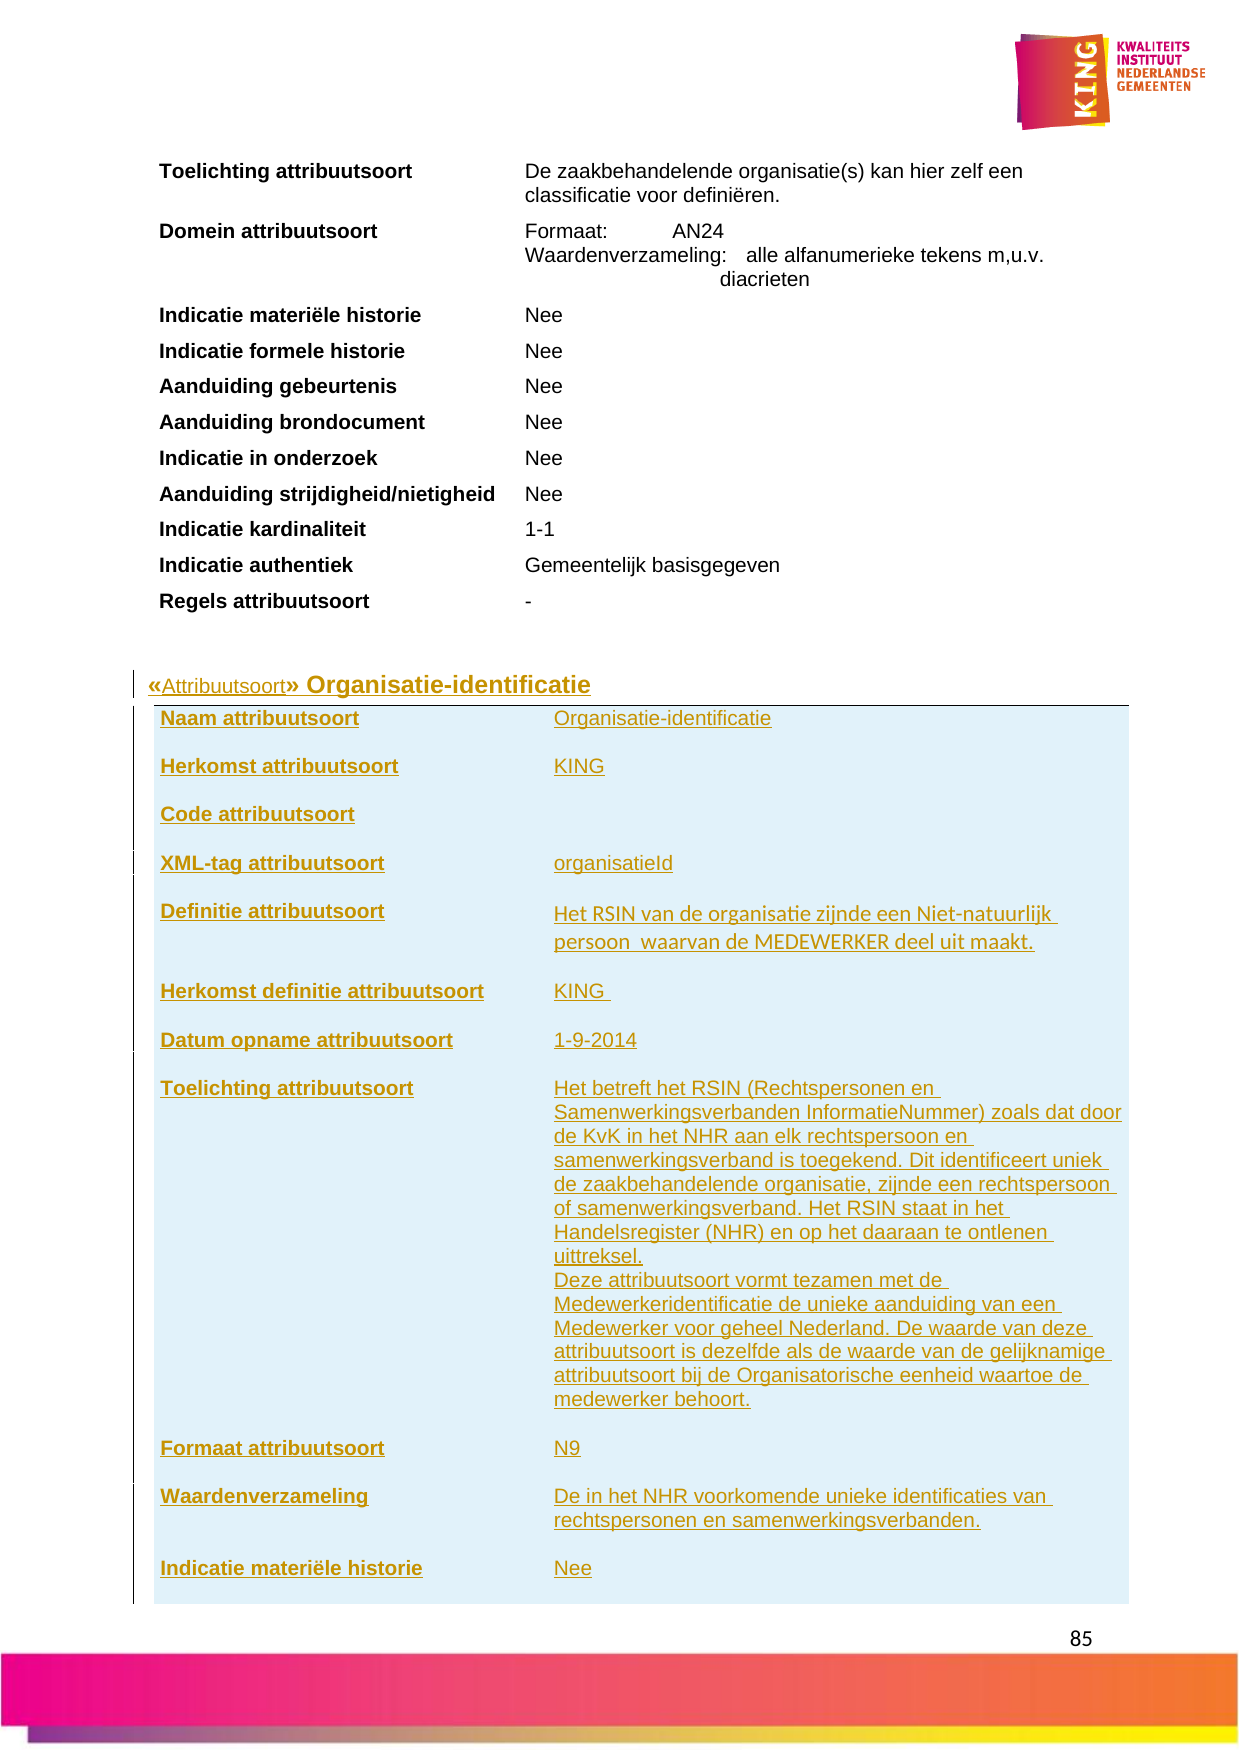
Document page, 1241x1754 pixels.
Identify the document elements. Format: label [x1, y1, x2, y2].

picture [0, 1650, 1239, 1750]
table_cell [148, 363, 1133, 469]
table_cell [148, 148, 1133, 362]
picture [1014, 33, 1206, 131]
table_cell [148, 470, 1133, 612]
